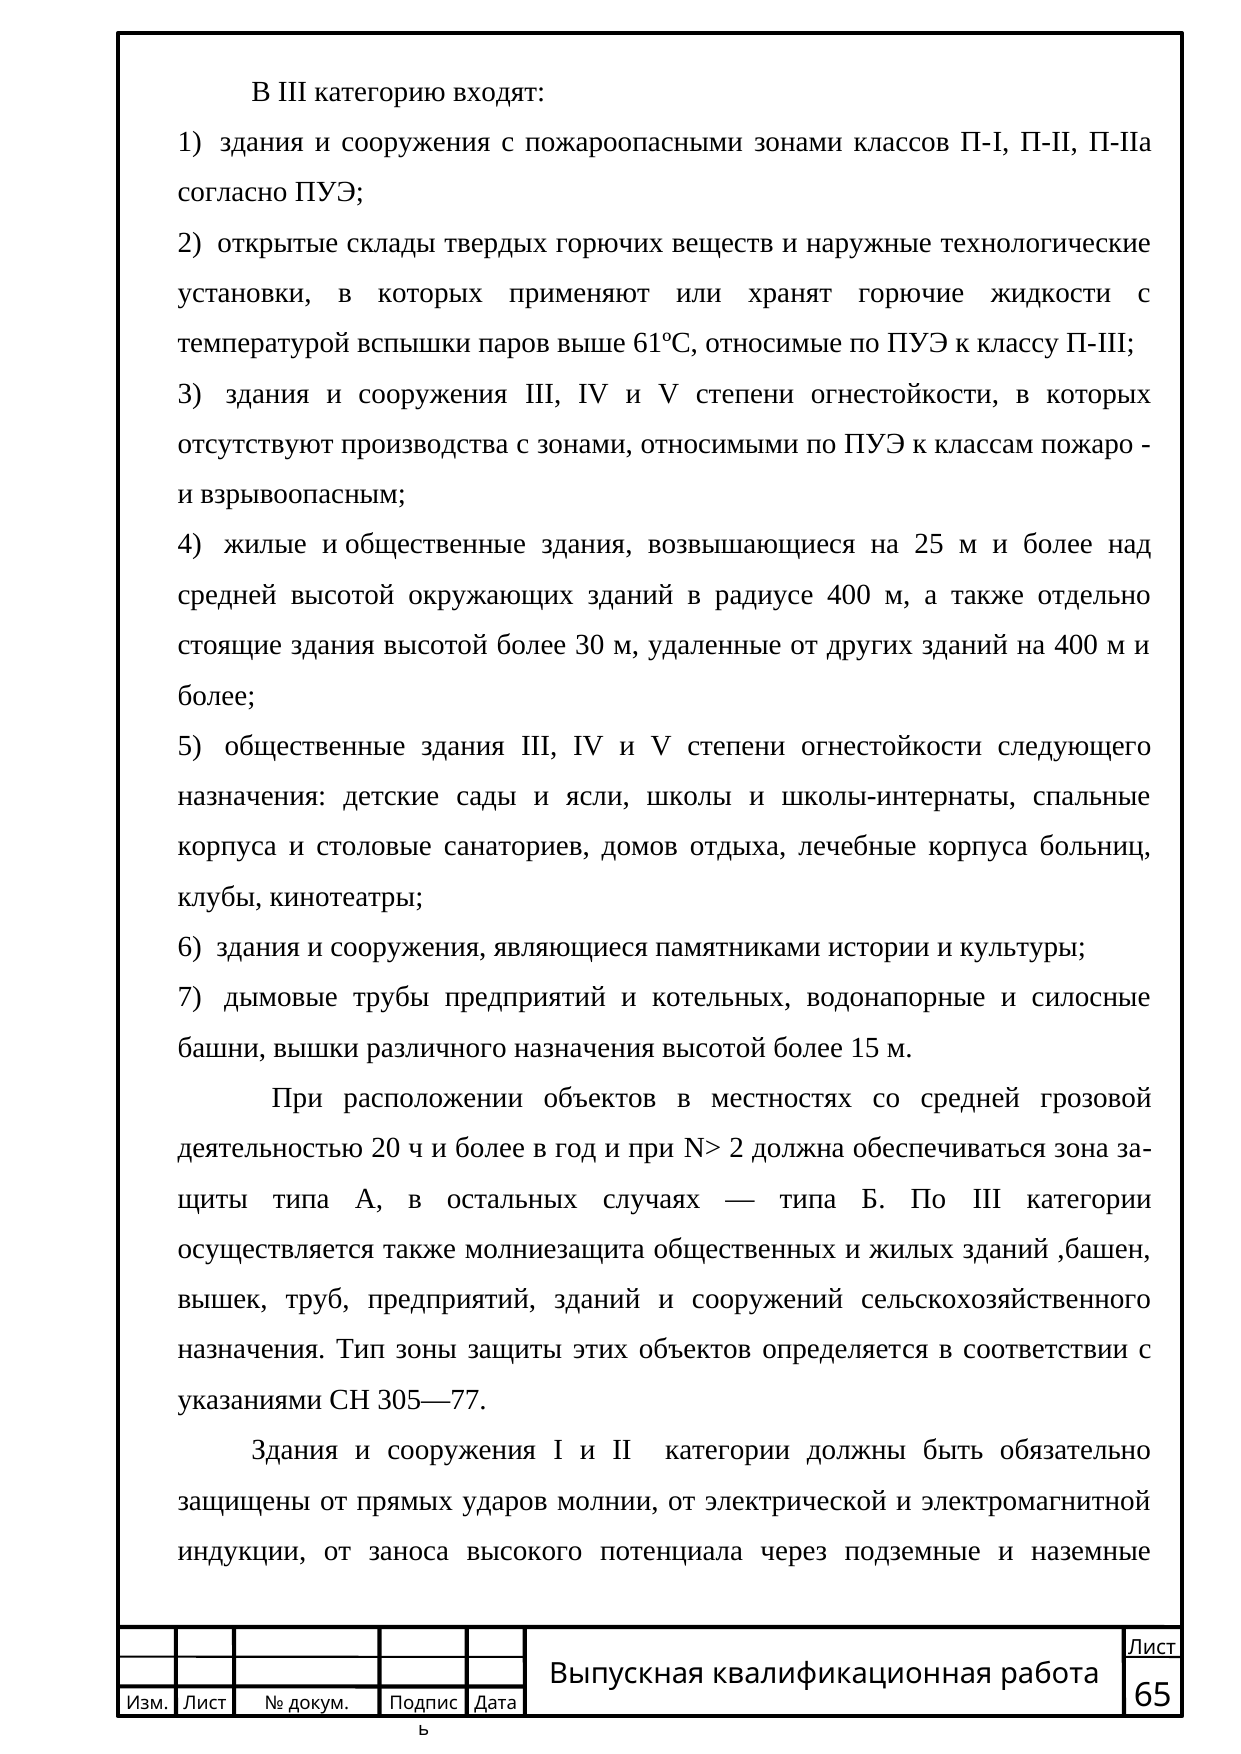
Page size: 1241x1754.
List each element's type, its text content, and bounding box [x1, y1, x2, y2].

text 5) общественные здания III, IV и V степени огнестойкости следующего назначения: детские сады и ясли, школы и школы-интернаты, спальные корпуса и столовые санаториев, домов отдыха, лечебные корпуса больниц, клубы, кинотеатры; [177, 728, 1152, 912]
text При расположении объектов в местностях со средней грозовой деятельностью 20 ч и более в год и при N> 2 должна обеспечиваться зона защиты типа А, в остальных случаях — типа Б. По III категории осуществляется также молниезащита общественных и жилых зданий ,башен, вышек, труб, предприятий, зданий и сооружений сельскохозяйственного назначения. Тип зоны защиты этих объектов определяется в соответствии с указаниями СН 305—77. [177, 1080, 1152, 1416]
text 6) здания и сооружения, являющиеся памятниками истории и культуры; [177, 929, 1152, 963]
text 3) здания и сооружения III, IV и V степени огнестойкости, в которых отсутствуют производства с зонами, относимыми по ПУЭ к классам пожаро - и взрывоопасным; [177, 376, 1152, 510]
text 4) жилые и общественные здания, возвышающиеся на 25 м и более над средней высотой окружающих зданий в радиусе 400 м, а также отдельно стоящие здания высотой более 30 м, удаленные от других зданий на 400 м и более; [177, 527, 1152, 711]
text 1) здания и сооружения с пожароопасными зонами классов П-I, П-II, П-IIа согласно ПУЭ; [177, 124, 1152, 208]
text 2) открытые склады твердых горючих веществ и наружные технологические установки, в которых применяют или хранят горючие жидкости с температурой вспышки паров выше 61ºС, относимые по ПУЭ к классу П-III; [177, 225, 1152, 359]
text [177, 1432, 1152, 1566]
text В III категорию входят: [177, 74, 1152, 107]
text 7) дымовые трубы предприятий и котельных, водонапорные и силосные башни, вышки различного назначения высотой более 15 м. [177, 979, 1152, 1063]
